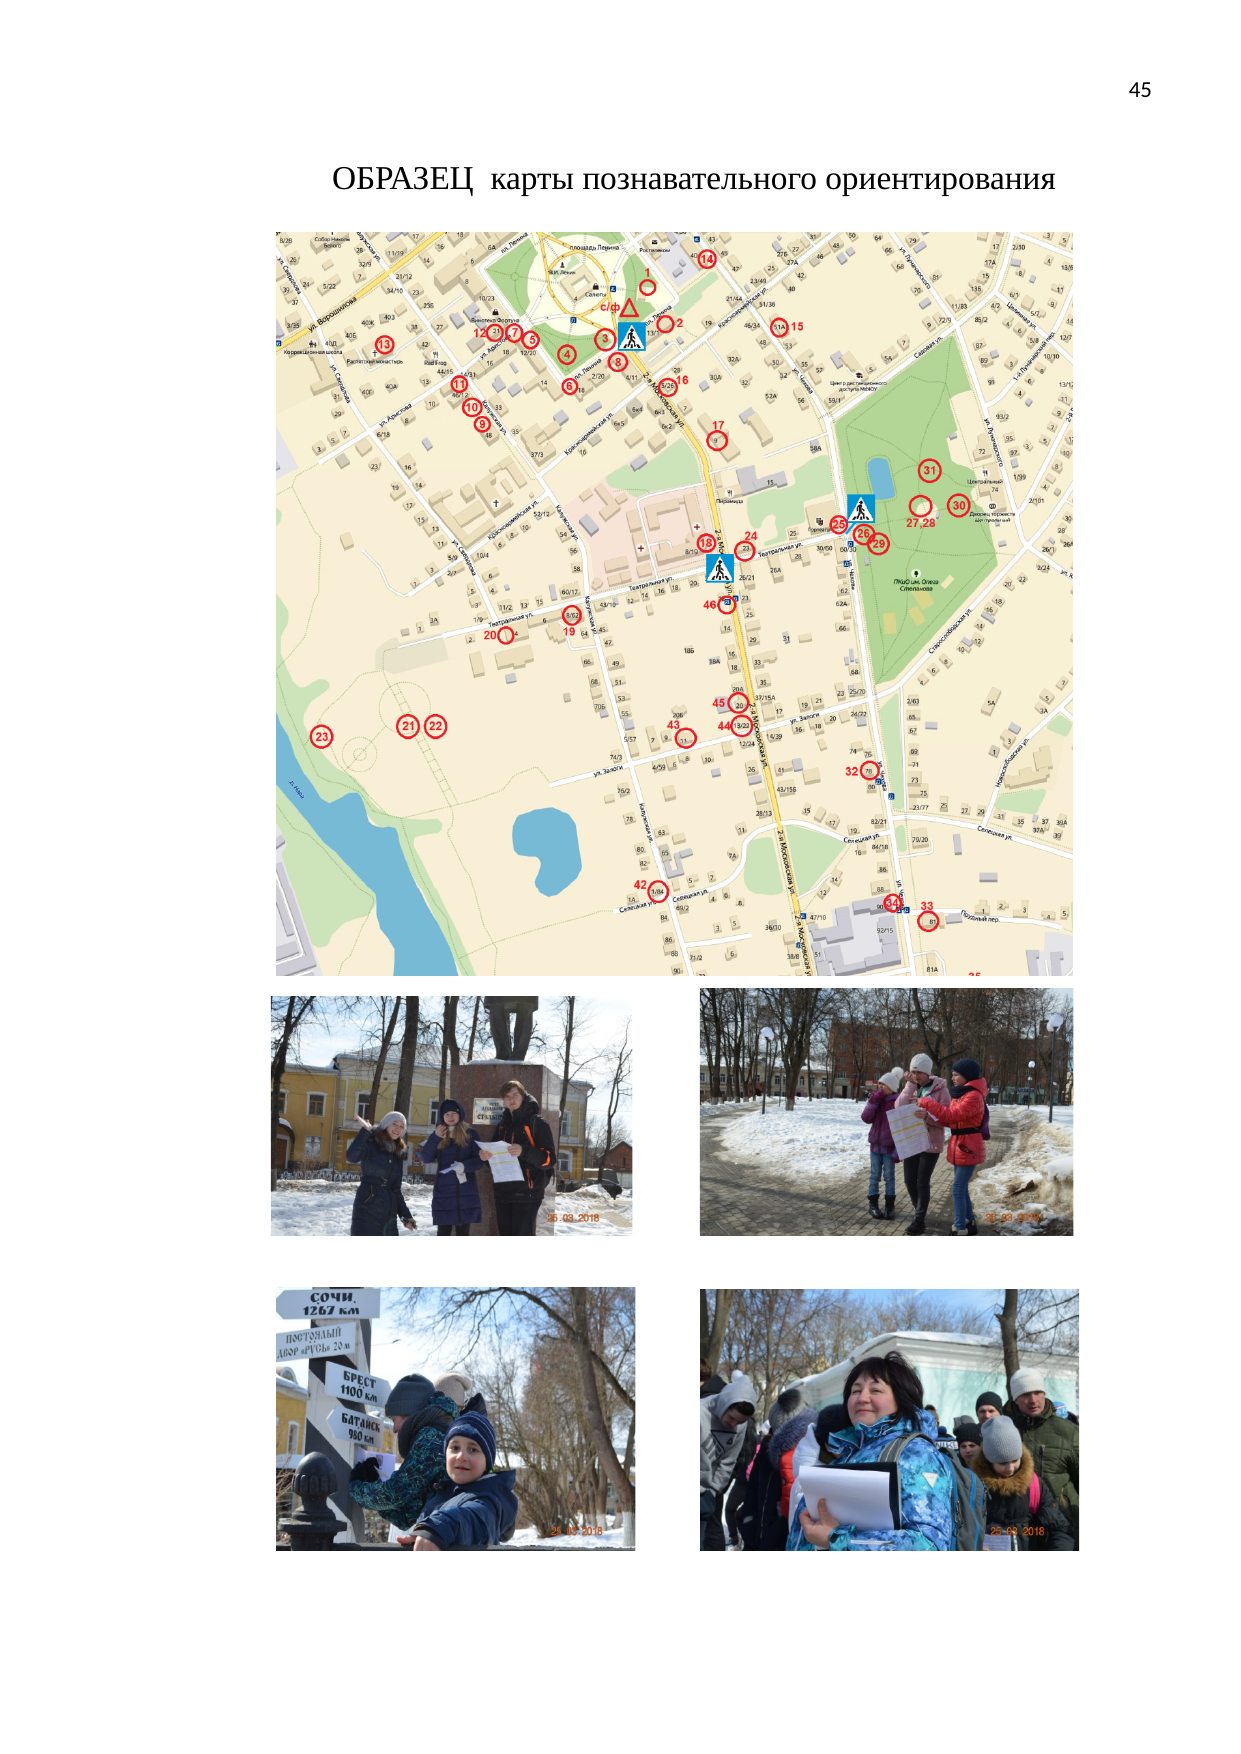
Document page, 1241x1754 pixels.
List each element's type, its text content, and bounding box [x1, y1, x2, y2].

picture [276, 232, 1073, 976]
picture [700, 1289, 1080, 1551]
picture [699, 988, 1074, 1236]
text ОБРАЗЕЦ карты познавательного ориентирования [177, 158, 1152, 196]
picture [276, 1287, 636, 1551]
picture [270, 996, 633, 1236]
